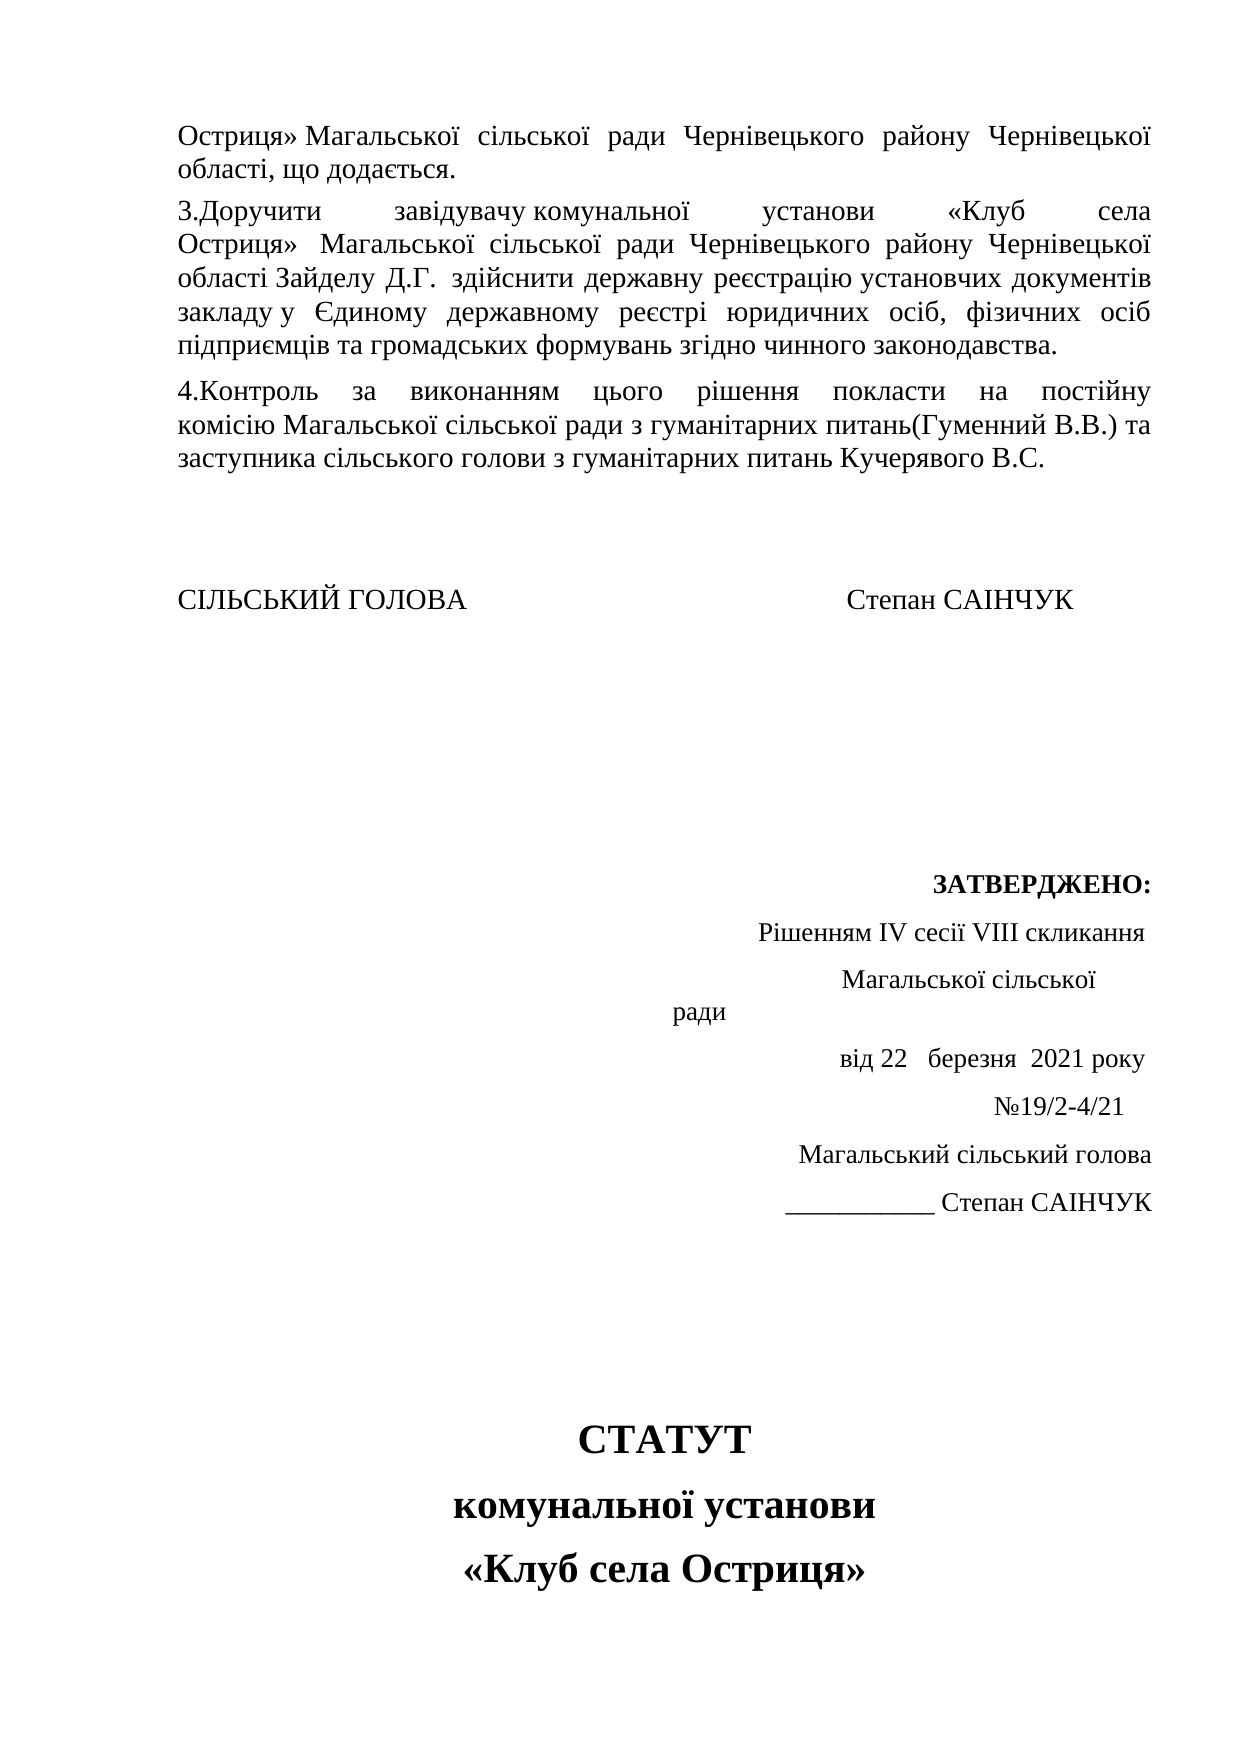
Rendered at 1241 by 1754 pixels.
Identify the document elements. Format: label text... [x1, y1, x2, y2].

text СТАТУТ [177, 1415, 1152, 1463]
text 3.Доручити завідувачу комунальної установи «Клуб села Остриця» Магальської сільської ради Чернівецького району Чернівецької області Зайделу Д.Г. здійснити державну реєстрацію установчих документів закладу у Єдиному державному реєстрі юридичних осіб, фізичних осіб підприємців та громадських формувань згідно чинного законодавства. [177, 193, 1152, 361]
text комунальної установи [177, 1479, 1152, 1527]
text 4.Контроль за виконанням цього рішення покласти на постійну комісію Магальської сільської ради з гуманітарних питань(Гуменний В.В.) та заступника сільського голови з гуманітарних питань Кучерявого В.С. [177, 373, 1152, 474]
text «Клуб села Остриця» [177, 1544, 1152, 1592]
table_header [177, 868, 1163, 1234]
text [177, 118, 1152, 185]
text СІЛЬСЬКИЙ ГОЛОВА Степан САІНЧУК [177, 582, 1152, 616]
